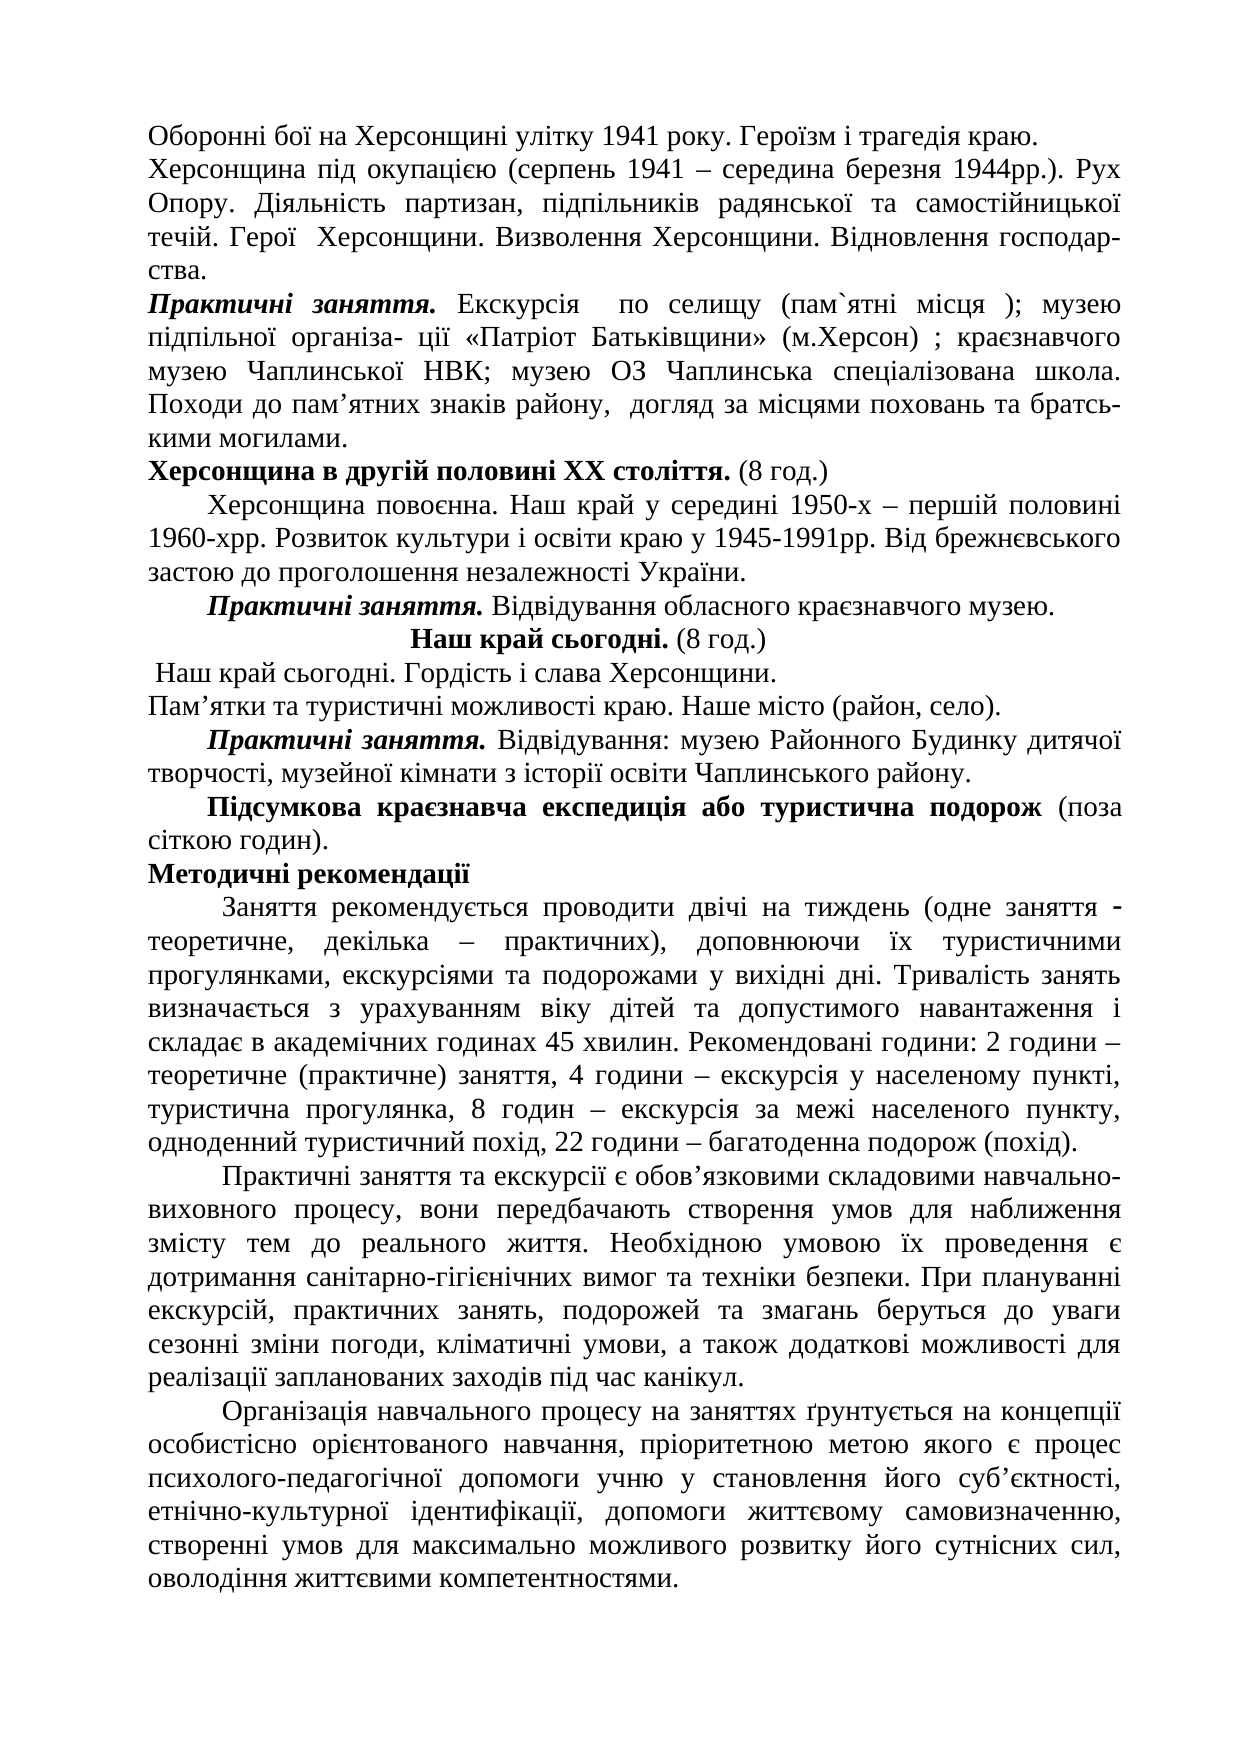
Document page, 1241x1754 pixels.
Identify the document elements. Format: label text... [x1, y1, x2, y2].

text Пам’ятки та туристичні можливості краю. Наше місто (район, село). [148, 688, 1122, 722]
text Наш край сьогодні. Гордість і слава Херсонщини. [148, 655, 1122, 688]
text Херсонщина під окупацією (серпень 1941 – середина березня 1944рр.). Рух Опору. Діяльність партизан, підпільників радянської та самостійницької течій. Герої Херсонщини. Визволення Херсонщини. Відновлення господар-ства. [148, 152, 1122, 286]
text Практичні заняття та екскурсії є обов’язковими складовими навчально-виховного процесу, вони передбачають створення умов для наближення змісту тем до реального життя. Необхідною умовою їх проведення є дотримання санітарно-гігієнічних вимог та техніки безпеки. При плануванні екскурсій, практичних занять, подорожей та змагань беруться до уваги сезонні зміни погоди, кліматичні умови, а також додаткові можливості для реалізації запланованих заходів під час канікул. [148, 1158, 1122, 1393]
text Практичні заняття. Екскурсія по селищу (пам`ятні місця ); музею підпільної організа- ції «Патріот Батьківщини» (м.Херсон) ; краєзнавчого музею Чаплинської НВК; музею ОЗ Чаплинська спеціалізована школа. Походи до пам’ятних знаків району, догляд за місцями поховань та братсь-кими могилами. [148, 286, 1122, 453]
text Херсонщина в другій половині ХХ століття. (8 год.) [148, 453, 1122, 487]
text Методичні рекомендації [148, 856, 1122, 889]
text Наш край сьогодні. (8 год.) [148, 621, 1122, 655]
text Херсонщина повоєнна. Наш край у середині 1950-х – першій половині 1960-хрр. Розвиток культури і освіти краю у 1945-1991рр. Від брежнєвського застою до проголошення незалежності України. [148, 487, 1122, 588]
text Заняття рекомендується проводити двічі на тиждень (одне заняття теоретичне, декілька – практичних), доповнюючи їх туристичними прогулянками, екскурсіями та подорожами у вихідні дні. Тривалість занять визначається з урахуванням віку дітей та допустимого навантаження і складає в академічних годинах 45 хвилин. Рекомендовані години: 2 години – теоретичне (практичне) заняття, 4 години – екскурсія у населеному пункті, туристична прогулянка, 8 годин – екскурсія за межі населеного пункту, одноденний туристичний похід, 22 години – багатоденна подорож (похід). [148, 889, 1122, 1158]
text Практичні заняття. Відвідування обласного краєзнавчого музею. [148, 588, 1122, 621]
text Організація навчального процесу на заняттях ґрунтується на концепції особистісно орієнтованого навчання, пріоритетною метою якого є процес психолого-педагогічної допомоги учню у становлення його суб’єктності, етнічно-культурної ідентифікації, допомоги життєвому самовизначенню, створенні умов для максимально можливого розвитку його сутнісних сил, оволодіння життєвими компетентностями. [148, 1393, 1122, 1594]
text Підсумкова краєзнавча експедиція або туристична подорож (поза сіткою годин). [148, 789, 1122, 856]
text Практичні заняття. Відвідування: музею Районного Будинку дитячої творчості, музейної кімнати з історії освіти Чаплинського району. [148, 722, 1122, 789]
text Оборонні бої на Херсонщині улітку 1941 року. Героїзм і трагедія краю. [148, 118, 1122, 152]
